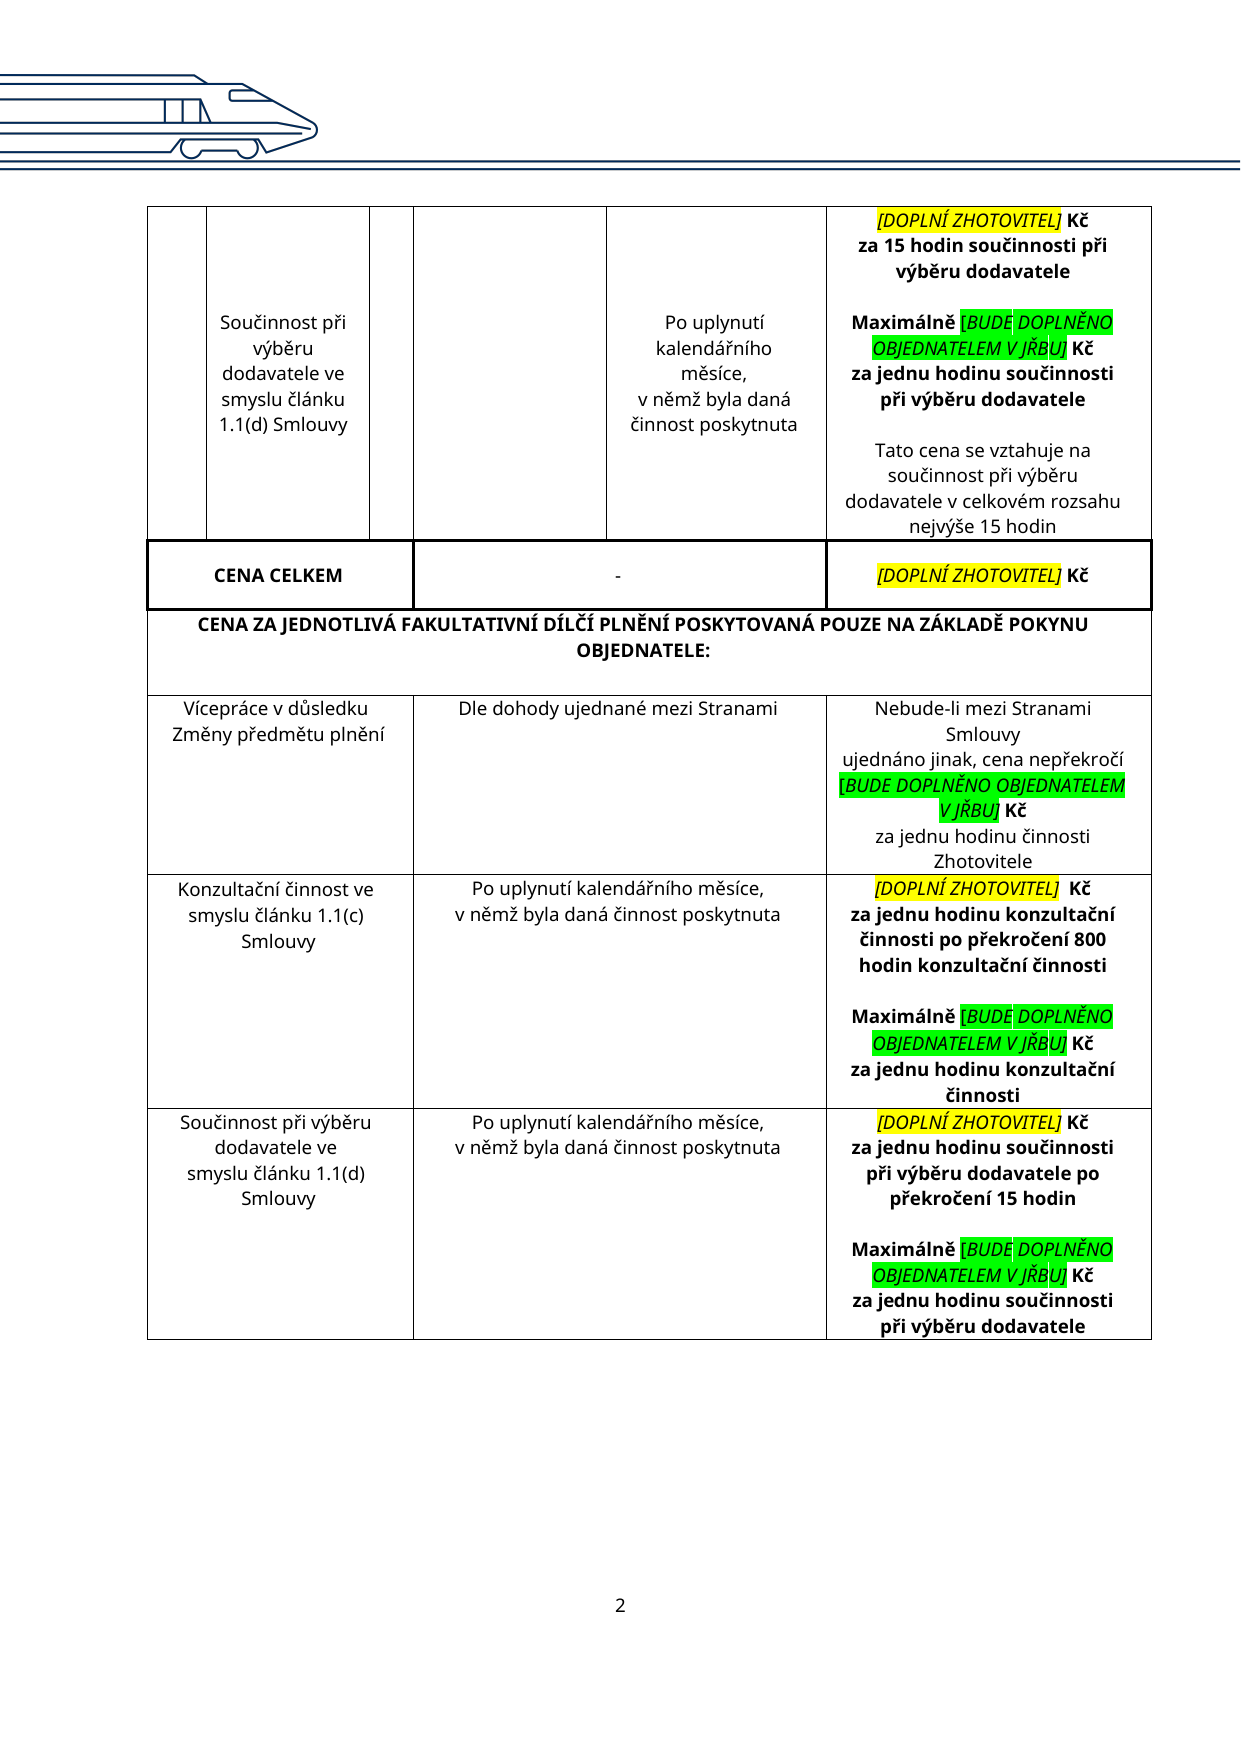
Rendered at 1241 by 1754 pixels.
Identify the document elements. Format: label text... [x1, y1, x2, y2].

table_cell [607, 207, 826, 539]
table_cell Konzultační činnost ve smyslu článku 1.1(c) Smlouvy [148, 875, 413, 1108]
table_cell [DOPLNÍ ZHOTOVITEL] Kč za 15 hodin součinnosti při výběru dodavatele Maximálně [BUDE DOPLNĚNO OBJEDNATELEM V JŘBU] Kč za jednu hodinu součinnosti při výběru dodavatele Tato cena se vztahuje na součinnost při výběru dodavatele v celkovém rozsahu nejvýše 15 hodin [827, 207, 1151, 539]
table_cell [370, 207, 413, 539]
table_cell Součinnost při výběru dodavatele ve smyslu článku 1.1(d) Smlouvy [207, 207, 369, 539]
table_cell CENA CELKEM [149, 542, 412, 608]
table_cell Vícepráce v důsledku Změny předmětu plnění [148, 696, 413, 874]
table_cell Nebude-li mezi Stranami Smlouvy ujednáno jinak, cena nepřekročí [BUDE DOPLNĚNO OBJEDNATELEM V JŘBU] Kč za jednu hodinu činnosti Zhotovitele [827, 696, 1151, 874]
table_cell [148, 207, 206, 539]
table_cell [DOPLNÍ ZHOTOVITEL] Kč za jednu hodinu součinnosti při výběru dodavatele po překročení 15 hodin Maximálně [BUDE DOPLNĚNO OBJEDNATELEM V JŘBU] Kč za jednu hodinu součinnosti při výběru dodavatele [827, 1109, 1151, 1339]
picture [0, 58, 1241, 1754]
table_cell Součinnost při výběru dodavatele ve smyslu článku 1.1(d) Smlouvy [148, 1109, 413, 1339]
table_cell - [415, 542, 825, 608]
table_cell CENA ZA JEDNOTLIVÁ FAKULTATIVNÍ DÍLČÍ PLNĚNÍ POSKYTOVANÁ POUZE NA ZÁKLADĚ POKYNU OBJEDNATELE: [148, 611, 1151, 695]
table_cell Dle dohody ujednané mezi Stranami [414, 696, 826, 874]
table_cell [DOPLNÍ ZHOTOVITEL] Kč [828, 542, 1150, 608]
table_cell Po uplynutí kalendářního měsíce, v němž byla daná činnost poskytnuta [414, 875, 826, 1108]
table_cell [414, 207, 606, 539]
table_cell [DOPLNÍ ZHOTOVITEL] Kč za jednu hodinu konzultační činnosti po překročení 800 hodin konzultační činnosti Maximálně [BUDE DOPLNĚNO OBJEDNATELEM V JŘBU] Kč za jednu hodinu konzultační činnosti [827, 875, 1151, 1108]
table_cell Po uplynutí kalendářního měsíce, v němž byla daná činnost poskytnuta [414, 1109, 826, 1339]
